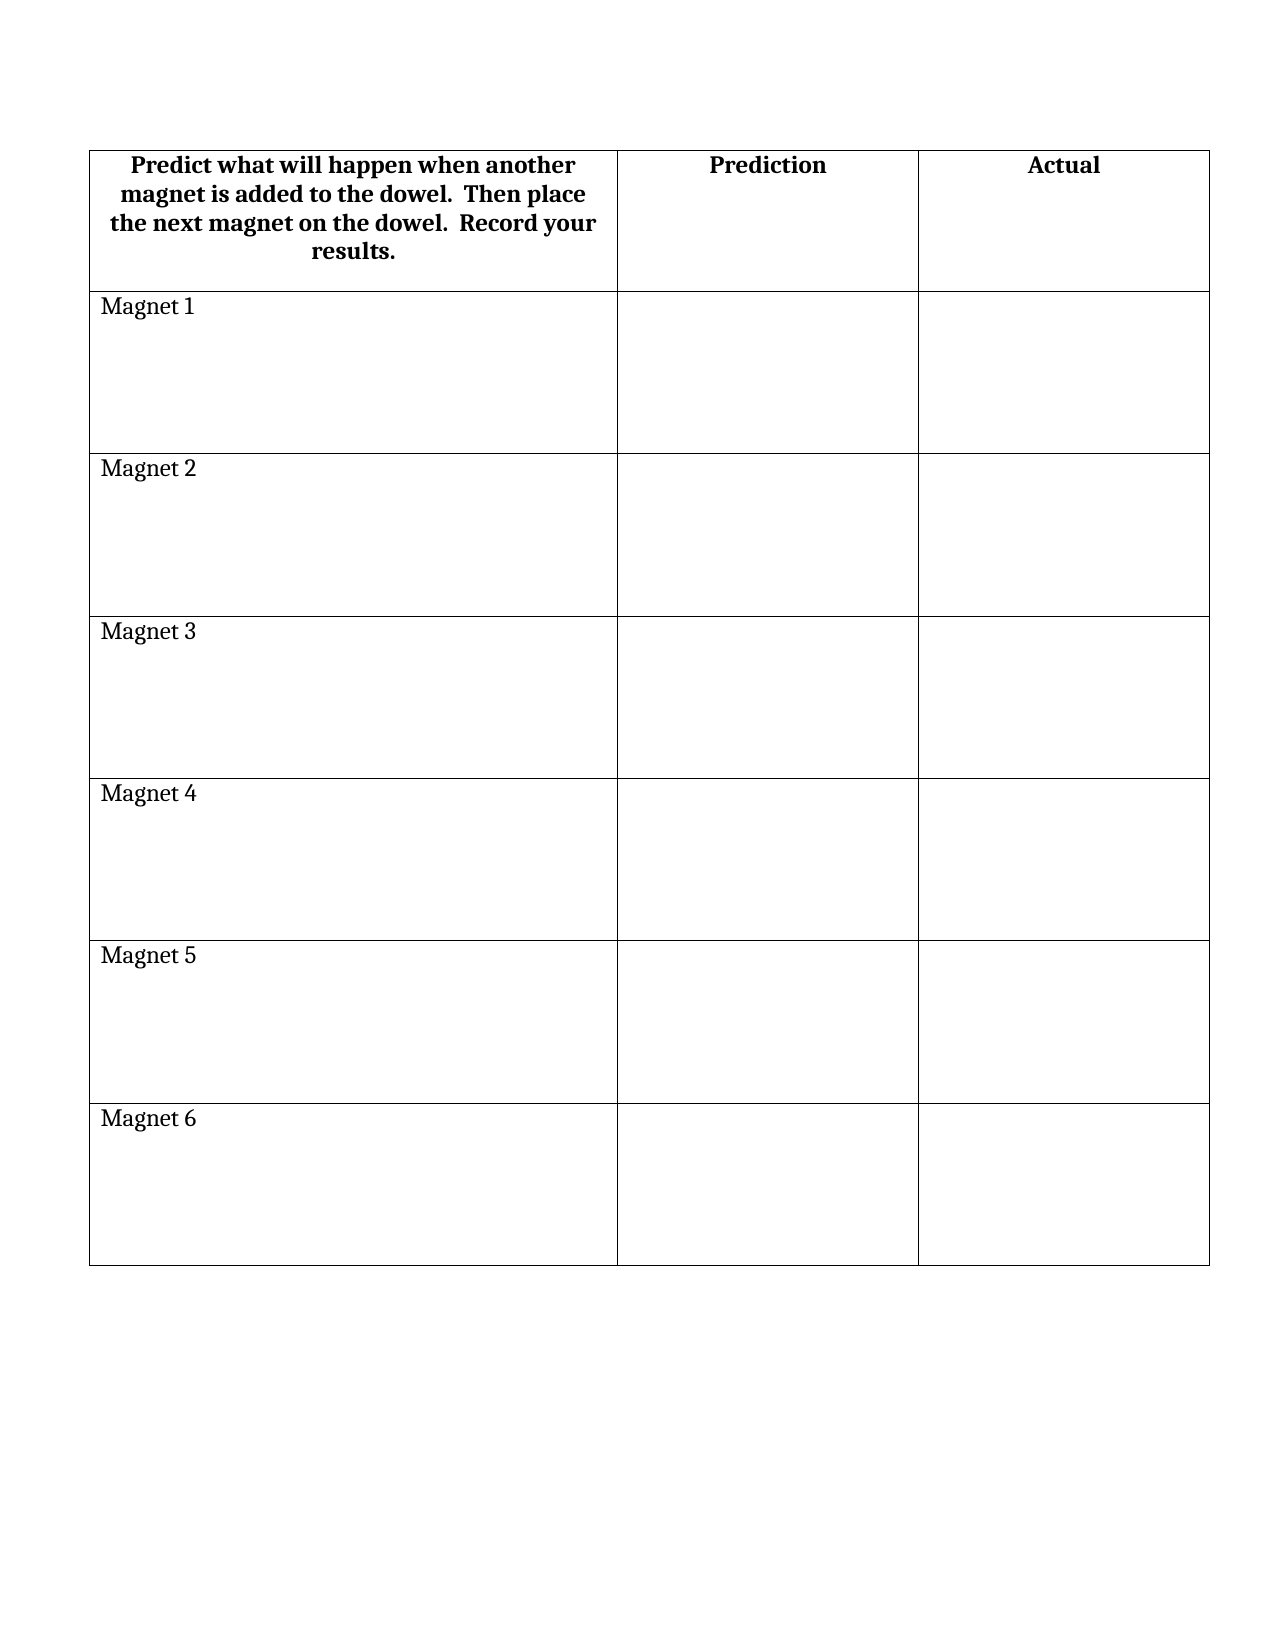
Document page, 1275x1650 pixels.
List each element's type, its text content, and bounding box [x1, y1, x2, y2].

table_cell [618, 617, 918, 778]
table_cell Magnet 3 [90, 617, 617, 778]
table_cell [919, 941, 1209, 1102]
table_header Actual [919, 151, 1209, 291]
table_header Prediction [618, 151, 918, 291]
table_cell [618, 779, 918, 940]
table_cell Magnet 6 [90, 1104, 617, 1265]
table_cell [919, 292, 1209, 453]
table_cell Magnet 1 [90, 292, 617, 453]
table_cell [919, 1104, 1209, 1265]
table_cell [919, 454, 1209, 616]
table_cell [919, 779, 1209, 940]
table_cell [618, 1104, 918, 1265]
table_cell [618, 292, 918, 453]
table_cell [919, 617, 1209, 778]
table_cell Magnet 4 [90, 779, 617, 940]
table_cell Magnet 5 [90, 941, 617, 1102]
table_cell Magnet 2 [90, 454, 617, 616]
table_cell [618, 454, 918, 616]
table_header Predict what will happen when another magnet is added to the dowel. Then place the next magnet on the dowel. Record your results. [90, 151, 617, 291]
table_cell [618, 941, 918, 1102]
